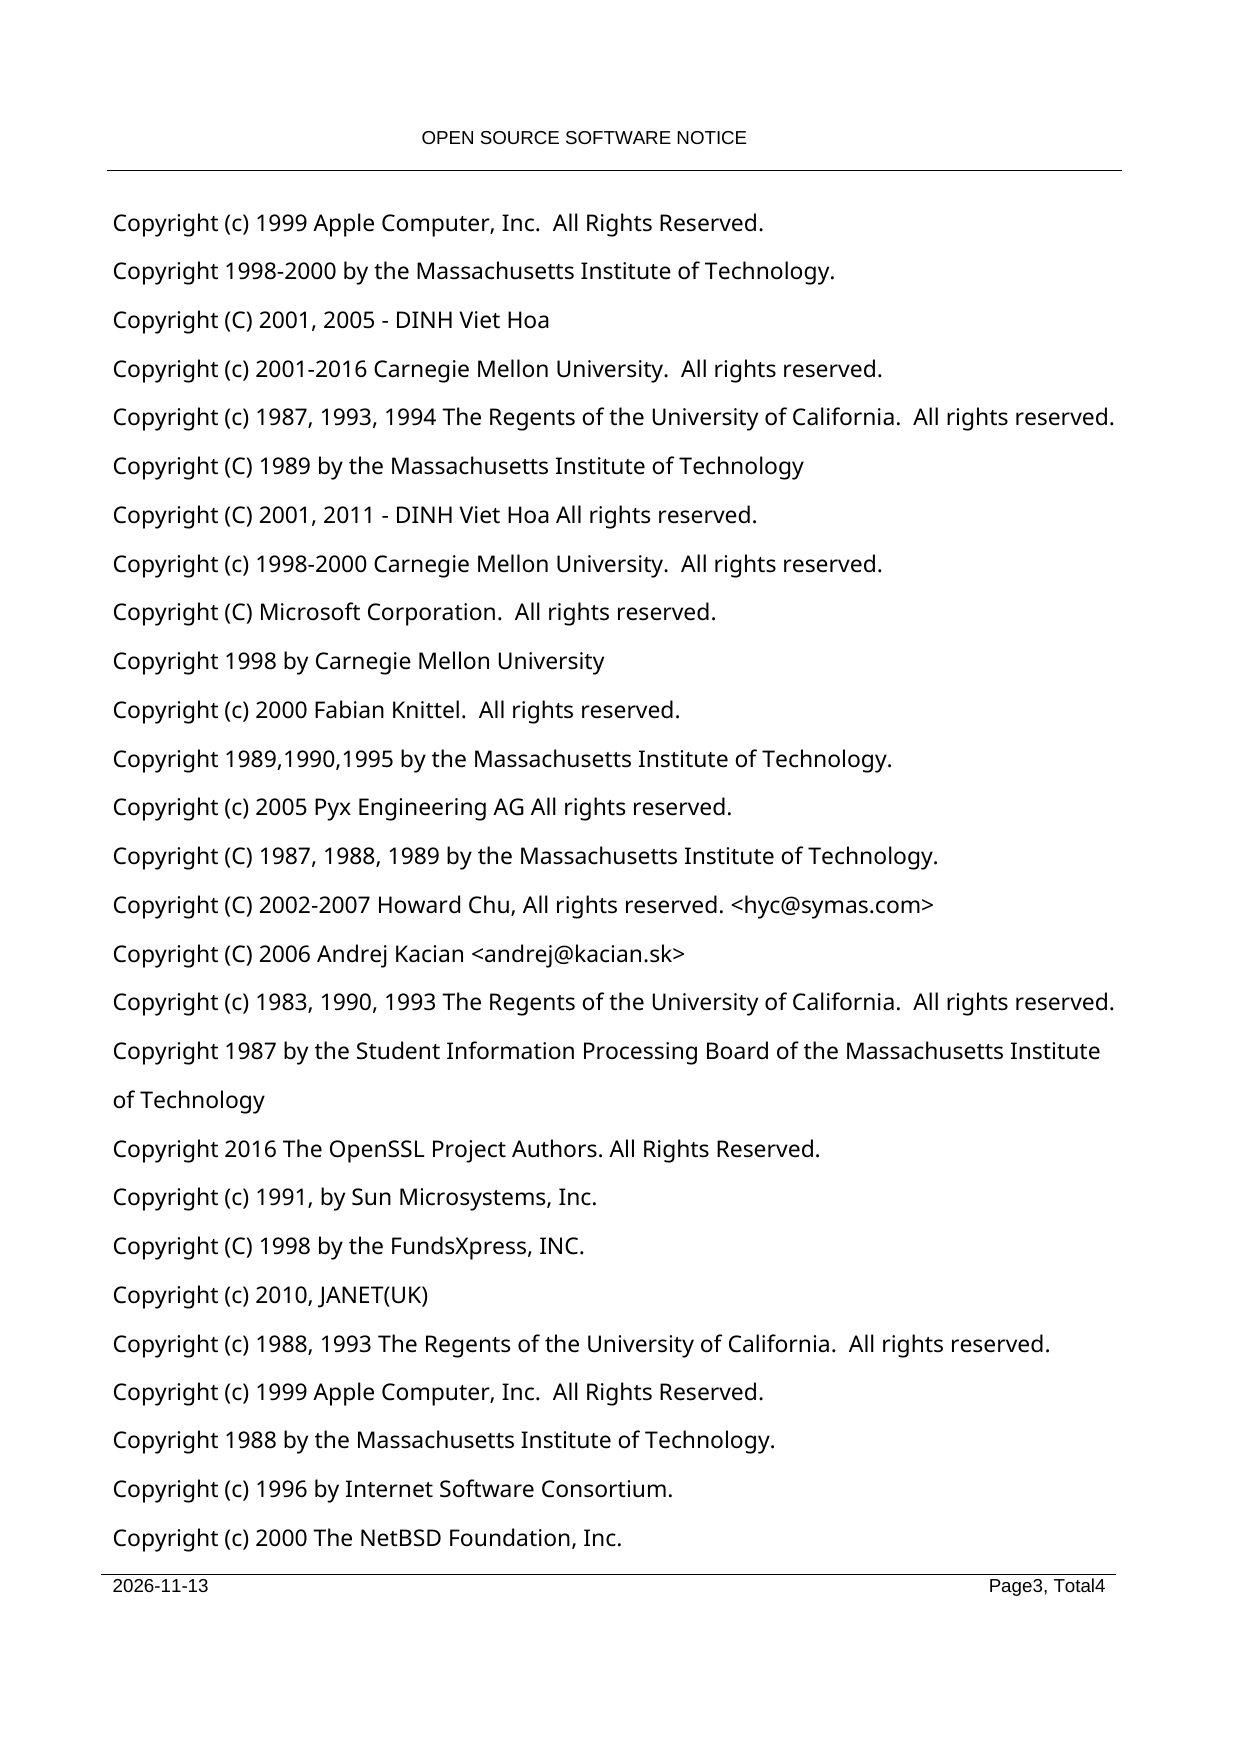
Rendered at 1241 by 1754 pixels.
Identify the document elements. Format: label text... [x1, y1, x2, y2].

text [112, 1424, 1128, 1554]
text Copyright 1998-2000 by the Massachusetts Institute of Technology. Copyright (C) 2001, 2005 - DINH Viet Hoa Copyright (c) 2001-2016 Carnegie Mellon University. All rights reserved. Copyright (c) 1987, 1993, 1994 The Regents of the University of California. All rights reserved. Copyright (C) 1989 by the Massachusetts Institute of Technology Copyright (C) 2001, 2011 - DINH Viet Hoa All rights reserved. Copyright (c) 1998-2000 Carnegie Mellon University. All rights reserved. Copyright (C) Microsoft Corporation. All rights reserved. Copyright 1998 by Carnegie Mellon University Copyright (c) 2000 Fabian Knittel. All rights reserved. Copyright 1989,1990,1995 by the Massachusetts Institute of Technology. Copyright (c) 2005 Pyx Engineering AG All rights reserved. Copyright (C) 1987, 1988, 1989 by the Massachusetts Institute of Technology. Copyright (C) 2002-2007 Howard Chu, All rights reserved. <hyc@symas.com> Copyright (C) 2006 Andrej Kacian <andrej@kacian.sk> Copyright (c) 1983, 1990, 1993 The Regents of the University of California. All rights reserved. Copyright 1987 by the Student Information Processing Board of the Massachusetts Institute of Technology Copyright 2016 The OpenSSL Project Authors. All Rights Reserved. Copyright (c) 1991, by Sun Microsystems, Inc. Copyright (C) 1998 by the FundsXpress, INC. Copyright (c) 2010, JANET(UK) Copyright (c) 1988, 1993 The Regents of the University of California. All rights reserved. Copyright (c) 1999 Apple Computer, Inc. All Rights Reserved. [112, 254, 1128, 1408]
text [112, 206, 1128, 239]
